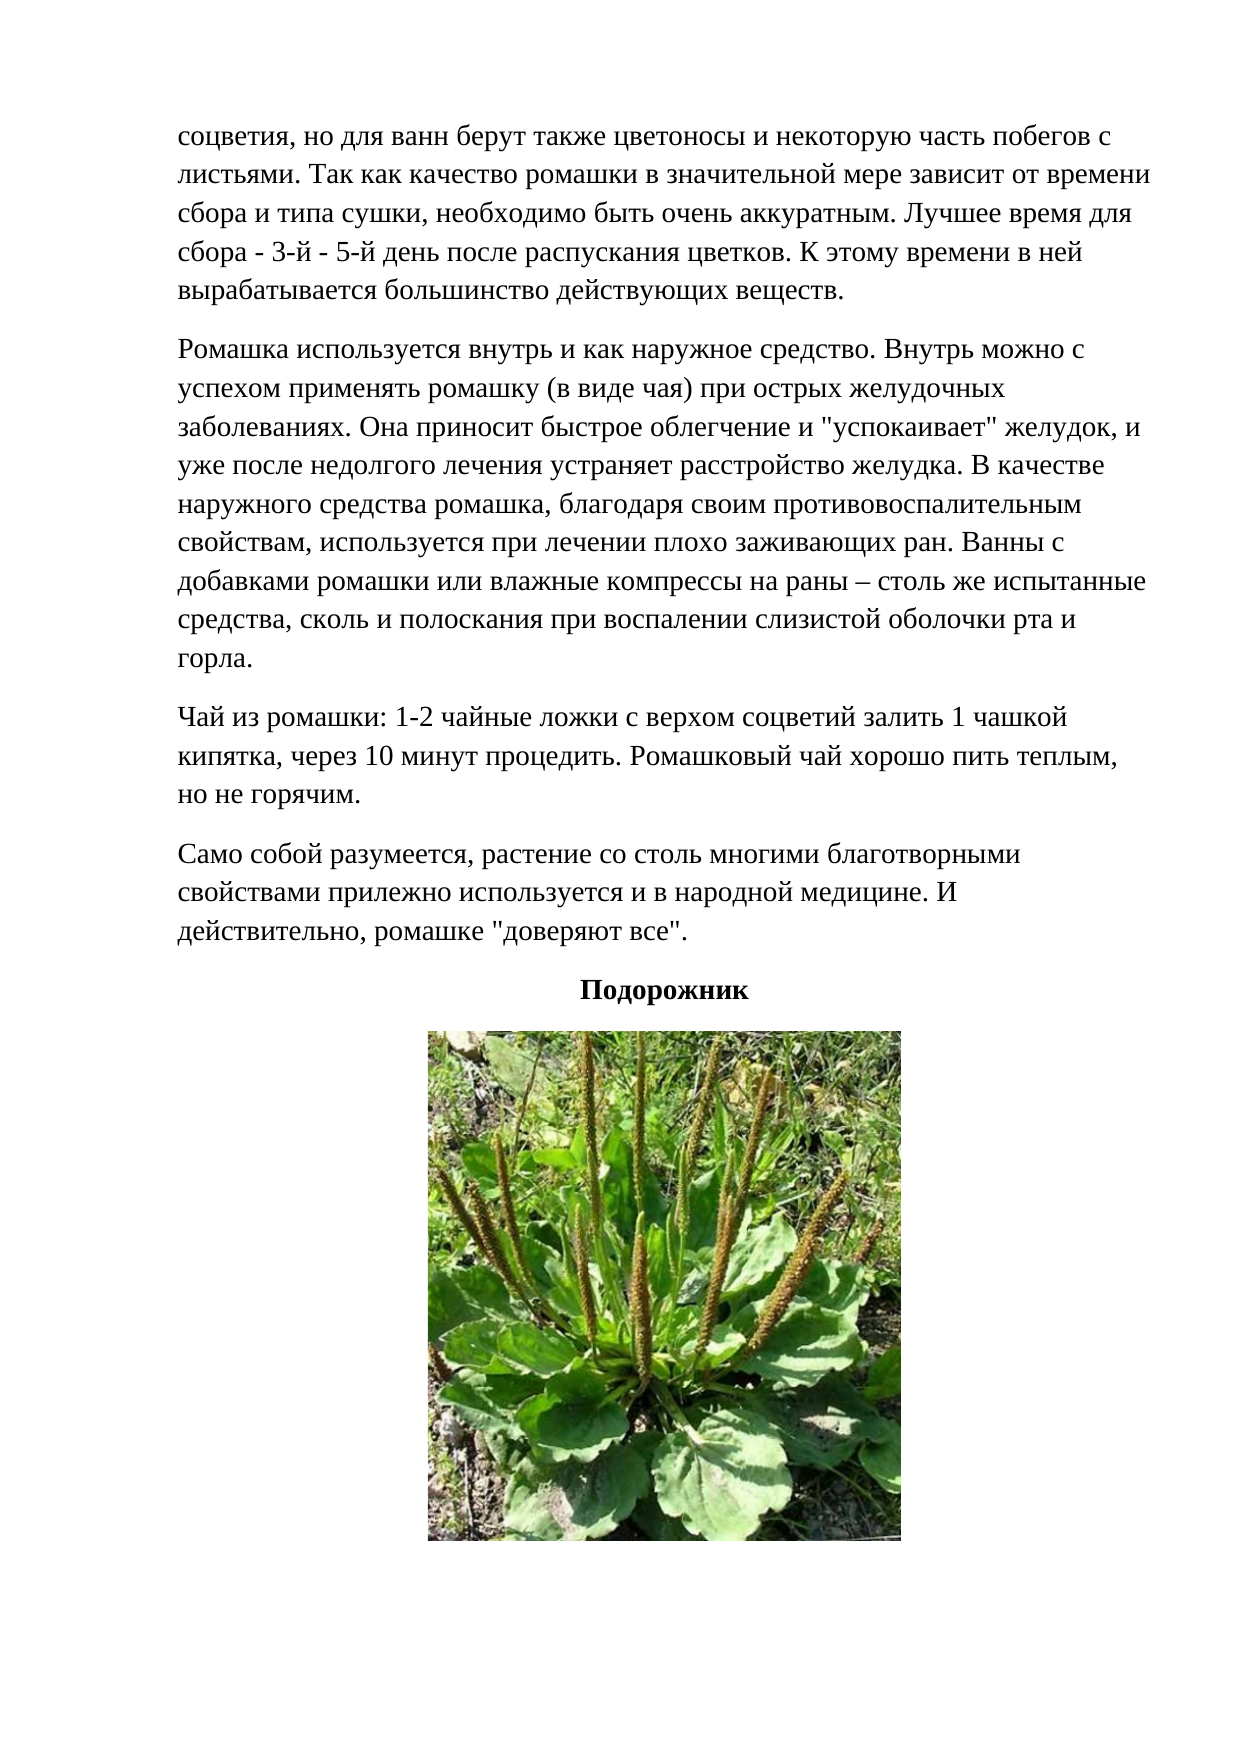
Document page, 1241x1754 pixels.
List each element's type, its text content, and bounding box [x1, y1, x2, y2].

text Подорожник [177, 972, 1152, 1006]
text Само собой разумеется, растение со столь многими благотворными свойствами прилежно используется и в народной медицине. И действительно, ромашке "доверяют все". [177, 836, 1152, 946]
text Чай из ромашки: 1-2 чайные ложки с верхом соцветий залить 1 чашкой кипятка, через 10 минут процедить. Ромашковый чай хорошо пить теплым, но не горячим. [177, 699, 1152, 810]
text Ромашка используется внутрь и как наружное средство. Внутрь можно с успехом применять ромашку (в виде чая) при острых желудочных заболеваниях. Она приносит быстрое облегчение и "успокаивает" желудок, и уже после недолгого лечения устраняет расстройство желудка. В качестве наружного средства ромашка, благодаря своим противовоспалительным свойствам, используется при лечении плохо заживающих ран. Ванны с добавками ромашки или влажные компрессы на раны – столь же испытанные средства, сколь и полоскания при воспалении слизистой оболочки рта и горла. [177, 332, 1152, 673]
picture [427, 1031, 901, 1541]
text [177, 118, 1152, 306]
